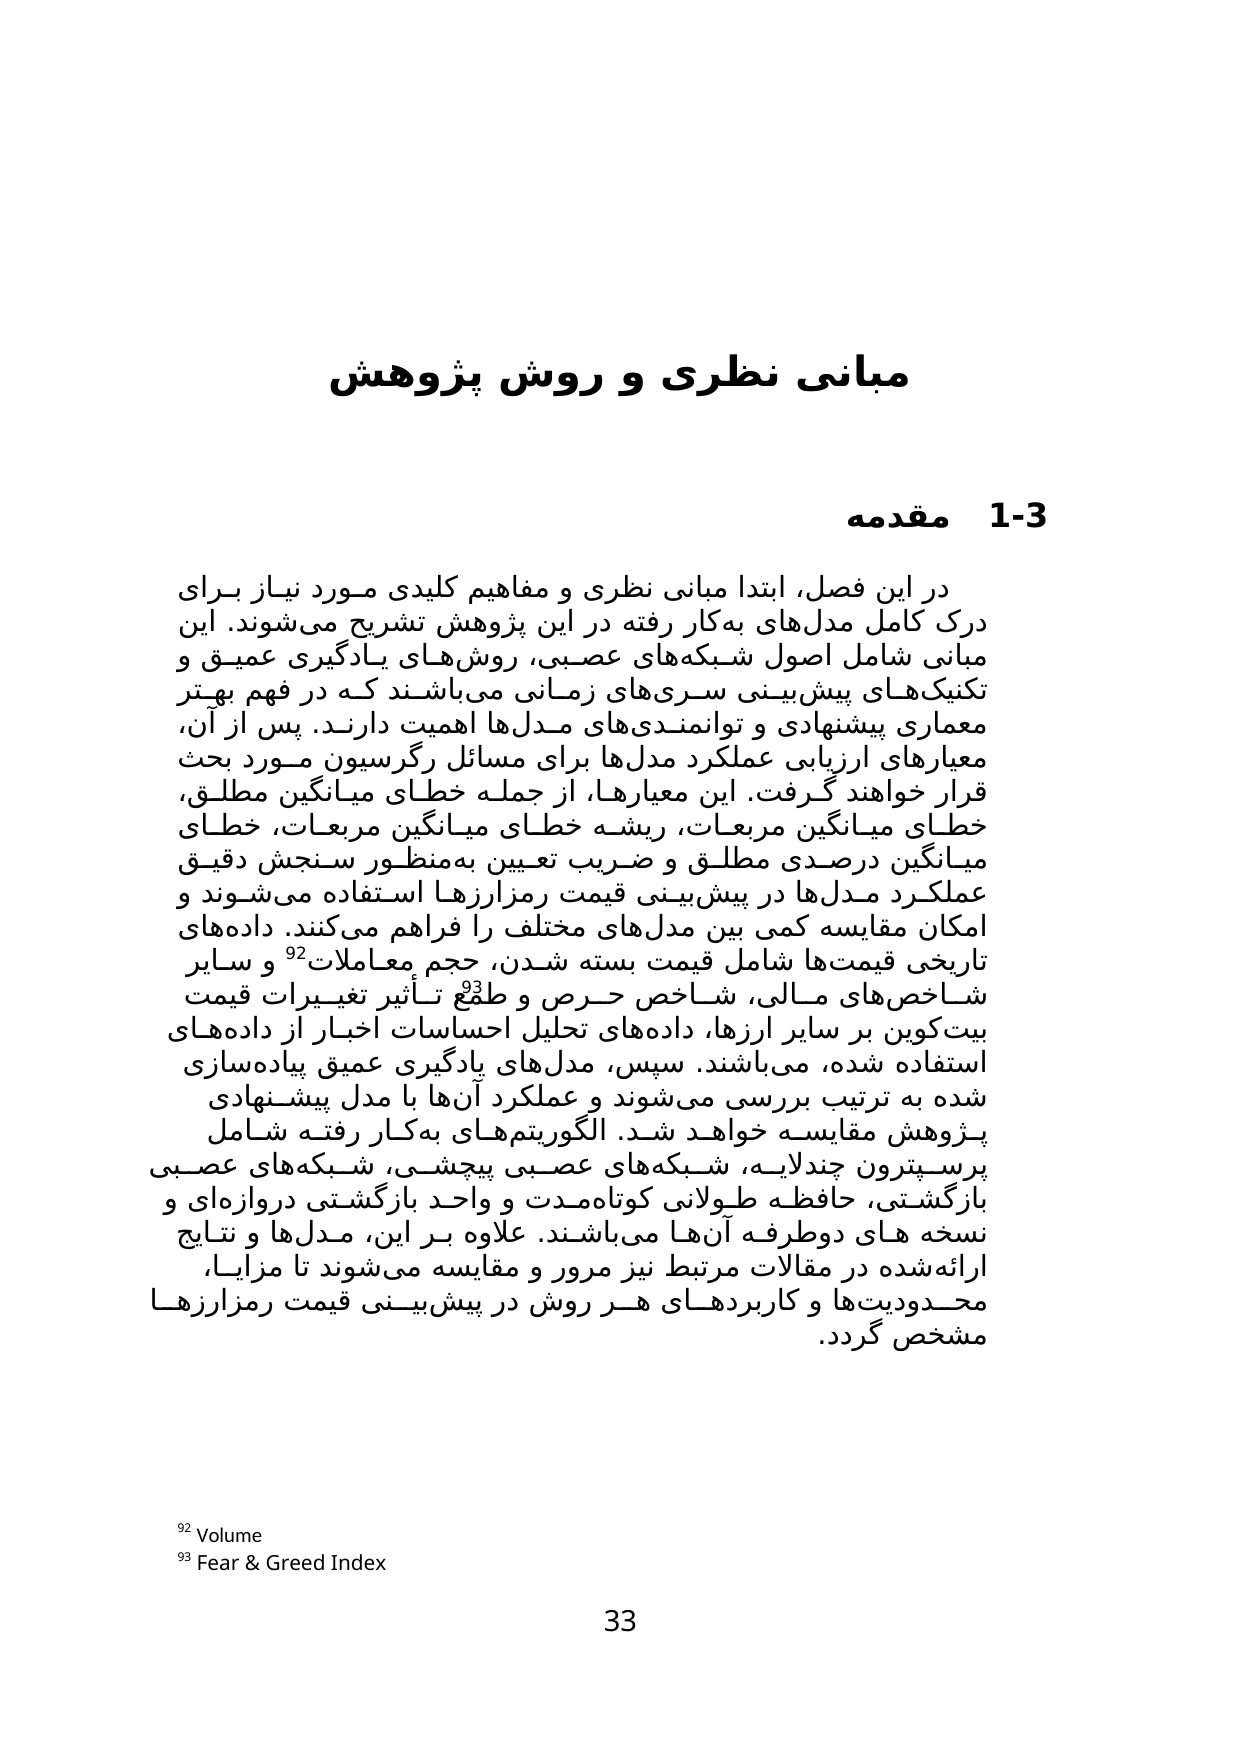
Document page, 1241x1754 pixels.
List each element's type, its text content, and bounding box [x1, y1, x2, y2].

text در این فصل، ابتدا مبانی نظری و مفاهیم کلیدی مورد نیاز برای درک کامل مدل‌های به‌کار رفته در این پژوهش تشریح می‌شوند. این مبانی شامل اصول شبکه‌های عصبی، روش‌های یادگیری عمیق و تکنیک‌های پیش‌بینی سری‌های زمانی می‌باشند که در فهم بهتر معماری پیشنهادی و توانمندی‌های مدل‌ها اهمیت دارند. پس از آن، معیارهای ارزیابی عملکرد مدل‌ها برای مسائل رگرسیون مورد بحث قرار خواهند گرفت. این معیارها، از جمله خطای میانگین مطلق، خطای میانگین مربعات، ریشه خطای میانگین مربعات، خطای میانگین درصدی مطلق و ضریب تعیین به‌منظور سنجش دقیق عملکرد مدل‌ها در پیش‌بینی قیمت رمزارزها استفاده می‌شوند و امکان مقایسه کمی بین مدل‌های مختلف را فراهم می‌کنند. داده‌های تاریخی قیمت‌ها شامل قیمت بسته شدن، حجم معاملات و سایر شاخص‌های مالی، شاخص حرص و طمع، تأثیر تغییرات قیمت بیت‌کوین بر سایر ارزها، داده‌های تحلیل احساسات اخبار از داده‌های استفاده شده، می‌باشند. سپس، مدل‌های یادگیری عمیق پیاده‌سازی شده به ترتیب بررسی می‌شوند و عملکرد آن‌ها با مدل پیشنهادی پژوهش مقایسه خواهد شد. الگوریتم‌های به‌کار رفته شامل پرسپترون چندلایه، شبکه‌های عصبی پیچشی، شبکه‌های عصبی بازگشتی، حافظه طولانی کوتاه‌مدت و واحد بازگشتی دروازه‌ای و نسخه های دوطرفه آن‌ها می‌باشند. علاوه بر این، مدل‌ها و نتایج ارائه‌شده در مقالات مرتبط نیز مرور و مقایسه می‌شوند تا مزایا، محدودیت‌ها و کاربردهای هر روش در پیش‌بینی قیمت رمزارزها مشخص گردد. [177, 570, 988, 1351]
text مقدمه [177, 496, 988, 535]
subtitle مبانی نظری و روش پژوهش [177, 347, 1063, 396]
